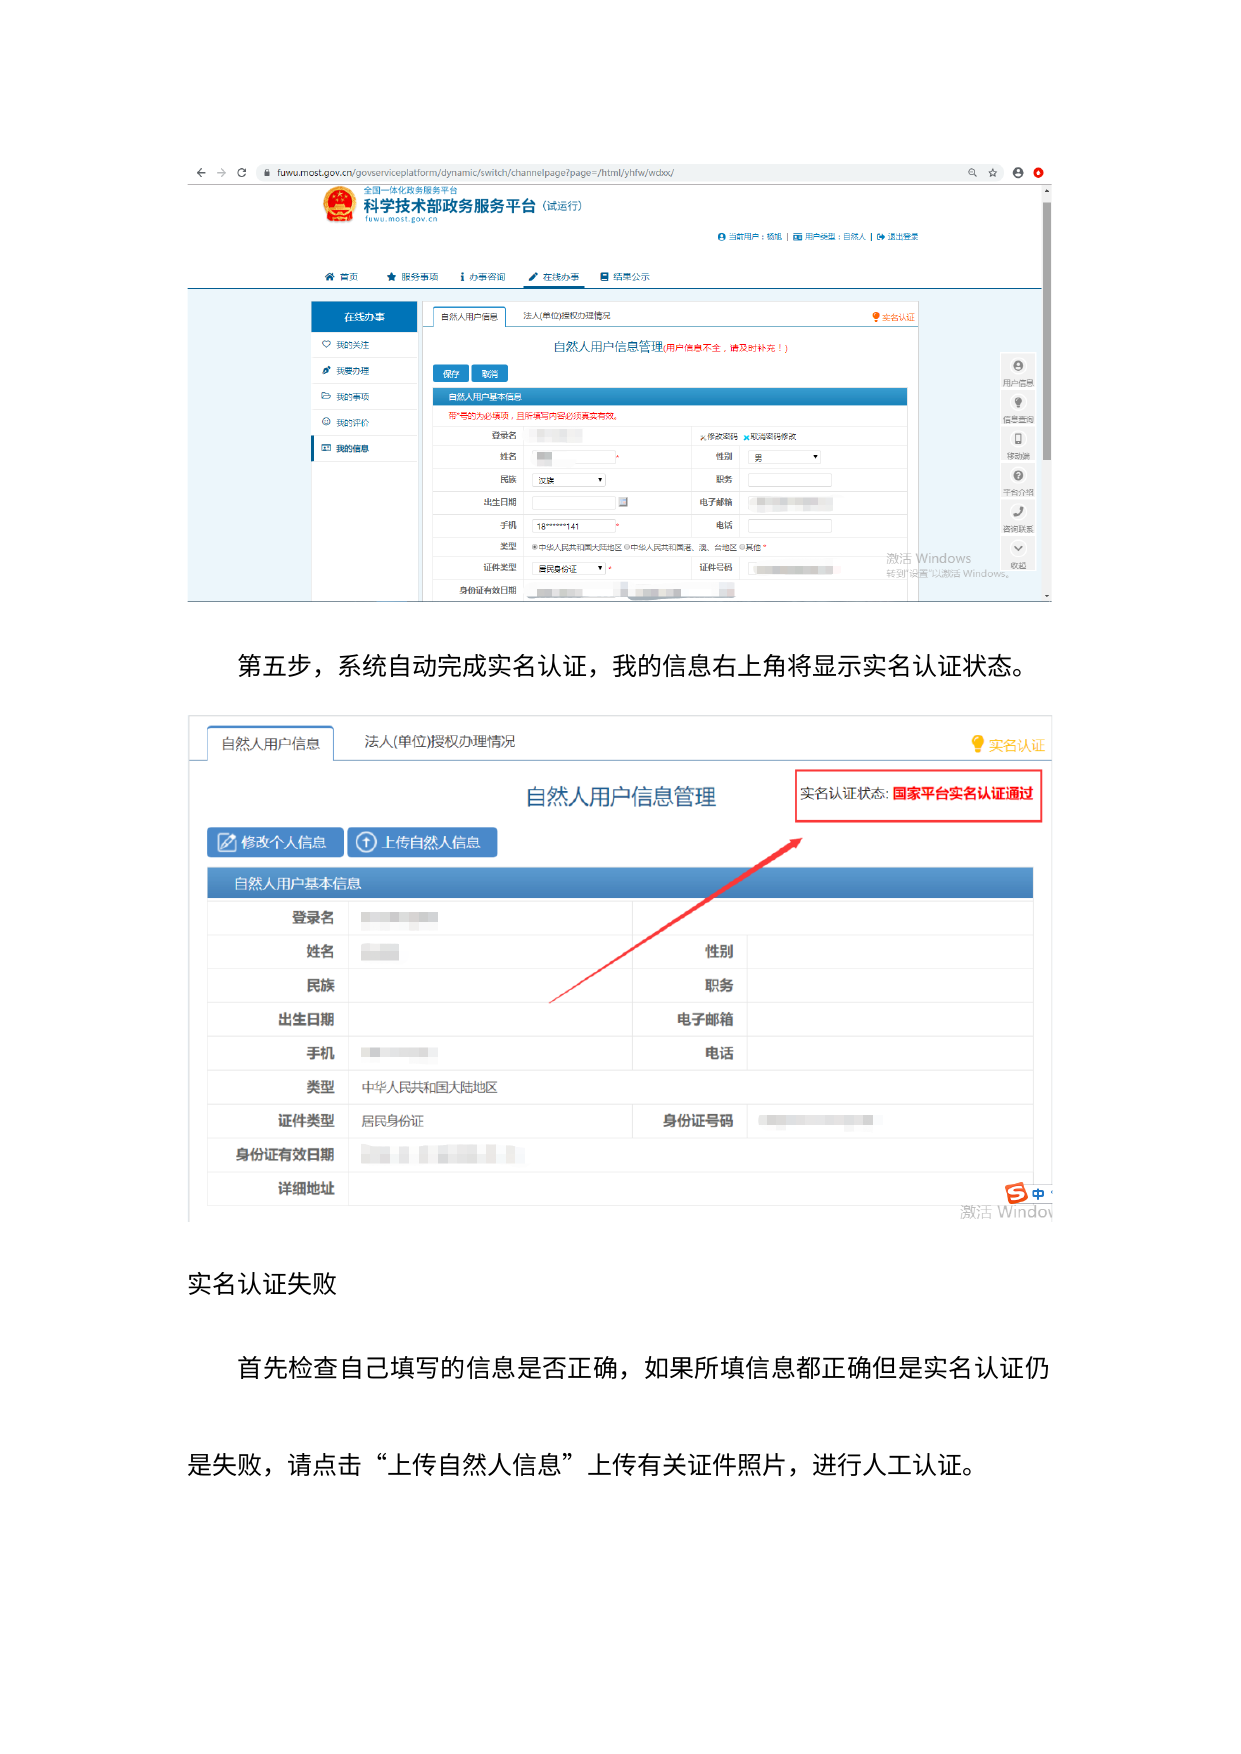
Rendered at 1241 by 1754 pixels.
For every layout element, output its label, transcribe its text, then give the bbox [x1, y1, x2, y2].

text 实名认证失败 [187, 1251, 1053, 1316]
text 首先检查自己填写的信息是否正确，如果所填信息都正确但是实名认证仍是失败，请点击“上传自然人信息”上传有关证件照片，进行人工认证。 [187, 1334, 1053, 1496]
picture [187, 162, 1052, 602]
text 第五步，系统自动完成实名认证，我的信息右上角将显示实名认证状态。 [187, 632, 1053, 697]
picture [187, 715, 1053, 1222]
